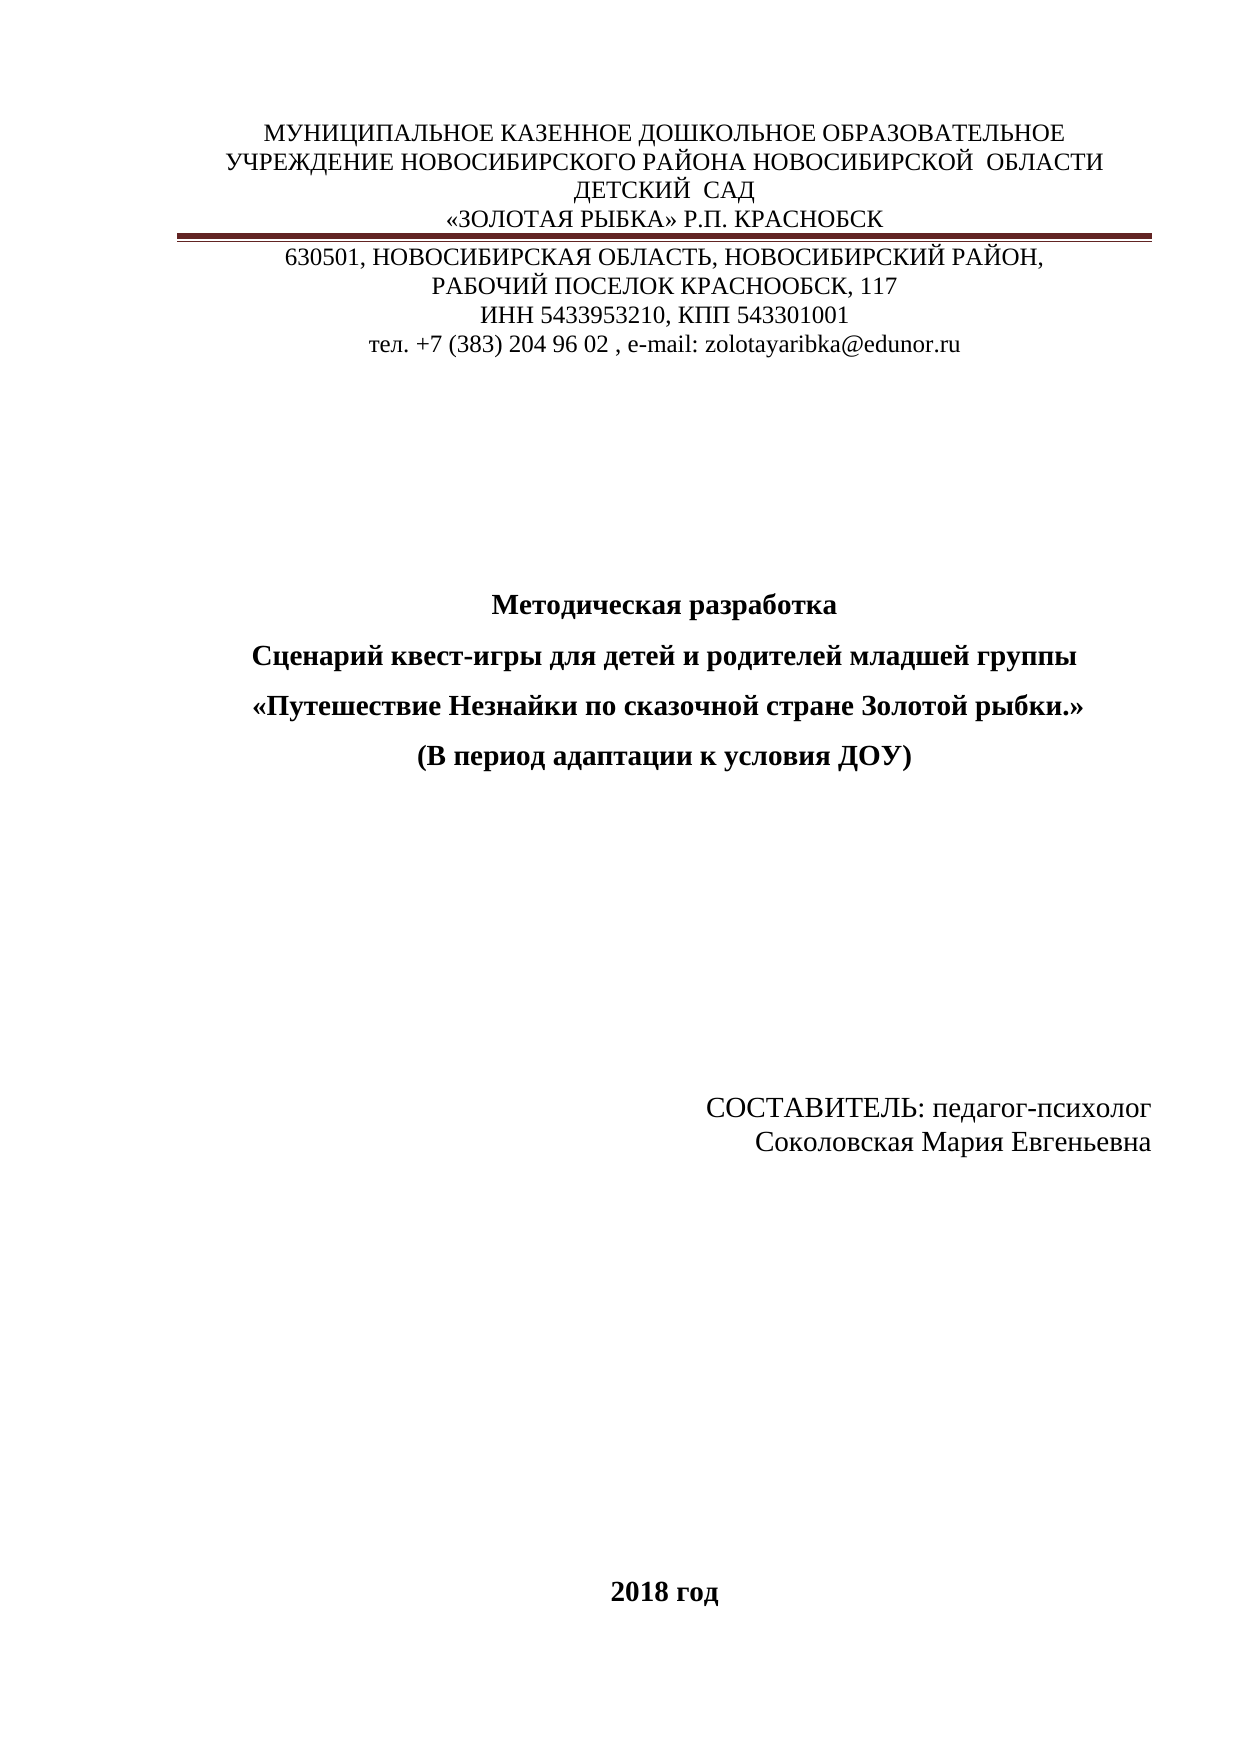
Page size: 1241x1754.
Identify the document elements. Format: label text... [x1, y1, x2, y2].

text Методическая разработка [177, 587, 1152, 621]
text МУНИЦИПАЛЬНОЕ КАЗЕННОЕ ДОШКОЛЬНОЕ ОБРАЗОВАТЕЛЬНОЕ УЧРЕЖДЕНИЕ НОВОСИБИРСКОГО РАЙОНА НОВОСИБИРСКОЙ ОБЛАСТИ ДЕТСКИЙ САД «ЗОЛОТАЯ РЫБКА» Р.П. КРАСНОБСК [177, 118, 1152, 233]
text СОСТАВИТЕЛЬ: педагог-психолог [177, 1091, 1152, 1124]
text 2018 год [177, 1574, 1152, 1607]
text Сценарий квест-игры для детей и родителей младшей группы [177, 638, 1152, 671]
text 630501, НОВОСИБИРСКАЯ ОБЛАСТЬ, НОВОСИБИРСКИЙ РАЙОН, РАБОЧИЙ ПОСЕЛОК КРАСНООБСК, 117 ИНН 5433953210, КПП 543301001 тел. +7 (383) 204 96 02 , e-mail: zolotayaribka@edunor.ru [177, 242, 1152, 357]
text Соколовская Мария Евгеньевна [177, 1124, 1152, 1158]
text «Путешествие Незнайки по сказочной стране Золотой рыбки.» [177, 688, 1152, 722]
text (В период адаптации к условия ДОУ) [177, 738, 1152, 772]
